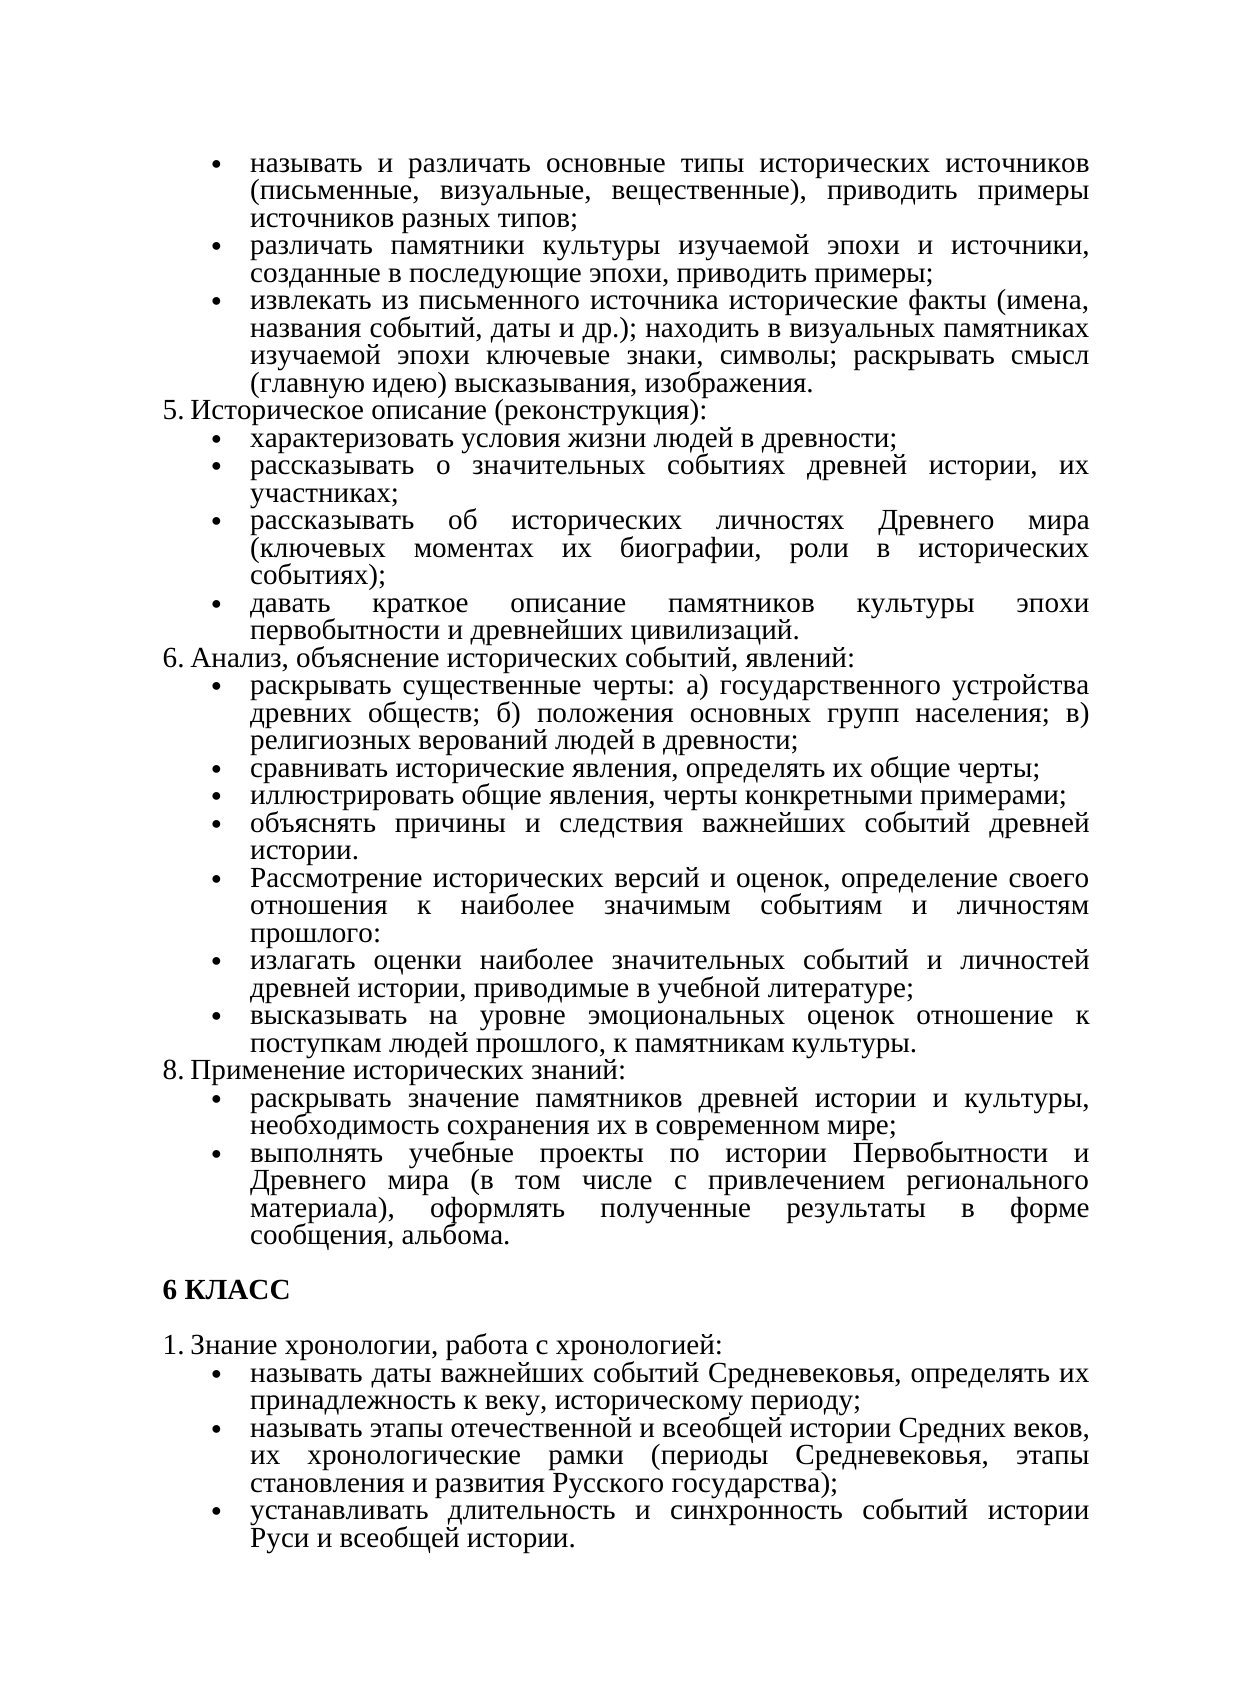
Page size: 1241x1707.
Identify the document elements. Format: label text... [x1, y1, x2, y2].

list называть этапы отечественной и всеобщей истории Средних веков, их хронологические рамки (периоды Средневековья, этапы становления и развития Русского государства); [212, 1415, 1090, 1497]
list рассказывать об исторических личностях Древнего мира (ключевых моментах их биографии, роли в исторических событиях); [212, 507, 1090, 590]
list сравнивать исторические явления, определять их общие черты; [212, 755, 1090, 782]
list высказывать на уровне эмоциональных оценок отношение к поступкам людей прошлого, к памятникам культуры. [212, 1002, 1090, 1057]
list объяснять причины и следствия важнейших событий древней истории. [212, 810, 1090, 865]
list раскрывать существенные черты: а) государственного устройства древних обществ; б) положения основных групп населения; в) религиозных верований людей в древности; [212, 672, 1090, 755]
list устанавливать длительность и синхронность событий истории Руси и всеобщей истории. [212, 1497, 1090, 1552]
list давать краткое описание памятников культуры эпохи первобытности и древнейших цивилизаций. [212, 590, 1090, 645]
list иллюстрировать общие явления, черты конкретными примерами; [212, 782, 1090, 810]
text 6 КЛАСС [162, 1277, 1090, 1305]
text 1. Знание хронологии, работа с хронологией: [162, 1332, 1090, 1360]
list Рассмотрение исторических версий и оценок, определение своего отношения к наиболее значимым событиям и личностям прошлого: [212, 865, 1090, 947]
list характеризовать условия жизни людей в древности; [212, 425, 1090, 452]
list извлекать из письменного источника исторические факты (имена, названия событий, даты и др.); находить в визуальных памятниках изучаемой эпохи ключевые знаки, символы; раскрывать смысл (главную идею) высказывания, изображения. [212, 287, 1090, 397]
list различать памятники культуры изучаемой эпохи и источники, созданные в последующие эпохи, приводить примеры; [212, 232, 1090, 287]
list называть и различать основные типы исторических источников (письменные, визуальные, вещественные), приводить примеры источников разных типов; [212, 150, 1090, 232]
list излагать оценки наиболее значительных событий и личностей древней истории, приводимые в учебной литературе; [212, 947, 1090, 1002]
list рассказывать о значительных событиях древней истории, их участниках; [212, 452, 1090, 507]
list раскрывать значение памятников древней истории и культуры, необходимость сохранения их в современном мире; [212, 1085, 1090, 1140]
text 8. Применение исторических знаний: [162, 1057, 1090, 1085]
text 6. Анализ, объяснение исторических событий, явлений: [162, 645, 1090, 672]
list называть даты важнейших событий Средневековья, определять их принадлежность к веку, историческому периоду; [212, 1360, 1090, 1415]
list выполнять учебные проекты по истории Первобытности и Древнего мира (в том числе с привлечением регионального материала), оформлять полученные результаты в форме сообщения, альбома. [212, 1140, 1090, 1250]
text 5. Историческое описание (реконструкция): [162, 397, 1090, 425]
